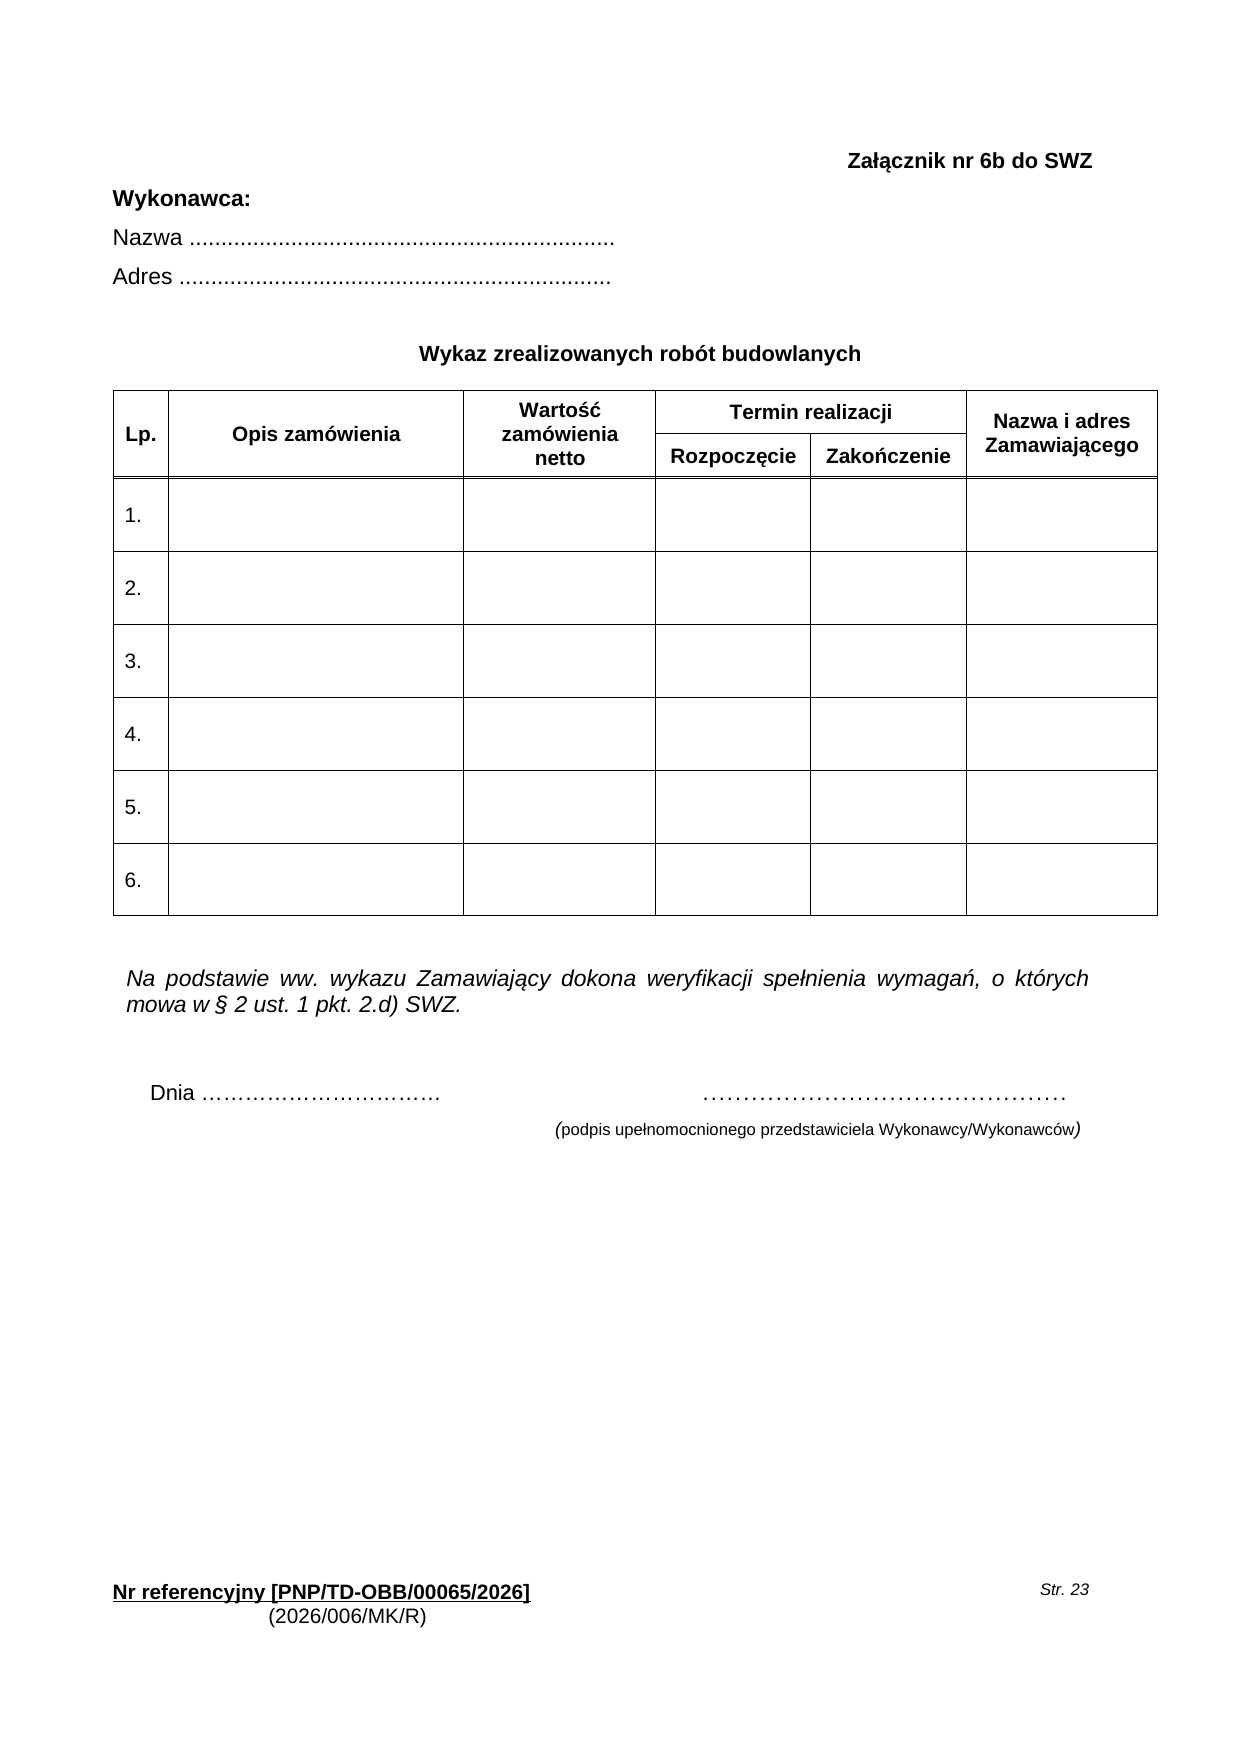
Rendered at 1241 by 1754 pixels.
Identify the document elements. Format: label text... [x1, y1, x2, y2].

text Wykaz zrealizowanych robót budowlanych [187, 341, 1093, 366]
table_cell [967, 844, 1157, 915]
table_cell [464, 771, 655, 842]
table_cell [967, 479, 1157, 551]
table_cell 5. [114, 771, 168, 842]
text Wykonawca: [112, 185, 1093, 212]
table_cell [656, 771, 810, 842]
table_cell [811, 479, 966, 551]
table_cell 3. [114, 625, 168, 697]
table_cell Rozpoczęcie [656, 434, 810, 476]
table_cell 4. [114, 698, 168, 769]
table_cell 1. [114, 479, 168, 551]
table_header Nazwa i adres Zamawiającego [967, 391, 1157, 476]
table_cell 2. [114, 552, 168, 624]
table_cell [656, 844, 810, 915]
table_cell [967, 698, 1157, 769]
table_cell [656, 698, 810, 769]
table_cell [464, 479, 655, 551]
text Załącznik nr 6b do SWZ [112, 148, 1093, 173]
table_cell [464, 698, 655, 769]
table_cell [967, 771, 1157, 842]
table_cell [811, 844, 966, 915]
table_cell [169, 479, 463, 551]
table_header Opis zamówienia [169, 391, 463, 476]
table_cell [967, 625, 1157, 697]
table_header Lp. [114, 391, 168, 476]
table_header Termin realizacji [656, 391, 966, 432]
text Nazwa ................................................................... [112, 224, 1093, 251]
text (podpis upełnomocnionego przedstawiciela Wykonawcy/Wykonawców) [481, 1118, 1093, 1139]
text Adres .................................................................... [112, 263, 1093, 289]
table_cell 6. [114, 844, 168, 915]
table_cell [811, 771, 966, 842]
table_cell [169, 698, 463, 769]
table_header Wartość zamówienia netto [464, 391, 655, 476]
table_cell [811, 698, 966, 769]
table_cell [656, 625, 810, 697]
table_cell [967, 552, 1157, 624]
table_cell Zakończenie [811, 434, 966, 476]
table_cell [169, 552, 463, 624]
table_cell [656, 552, 810, 624]
table_cell [811, 625, 966, 697]
table_cell [464, 625, 655, 697]
text Dnia …………………………… ............................................. [150, 1080, 1093, 1105]
table_cell [169, 771, 463, 842]
table_cell [169, 844, 463, 915]
text Na podstawie ww. wykazu Zamawiający dokona weryfikacji spełnienia wymagań, o których mowa w § 2 ust. 1 pkt. 2.d) SWZ. [126, 966, 1093, 1017]
table_cell [169, 625, 463, 697]
table_cell [464, 844, 655, 915]
table_cell [464, 552, 655, 624]
table_cell [811, 552, 966, 624]
table_cell [656, 479, 810, 551]
